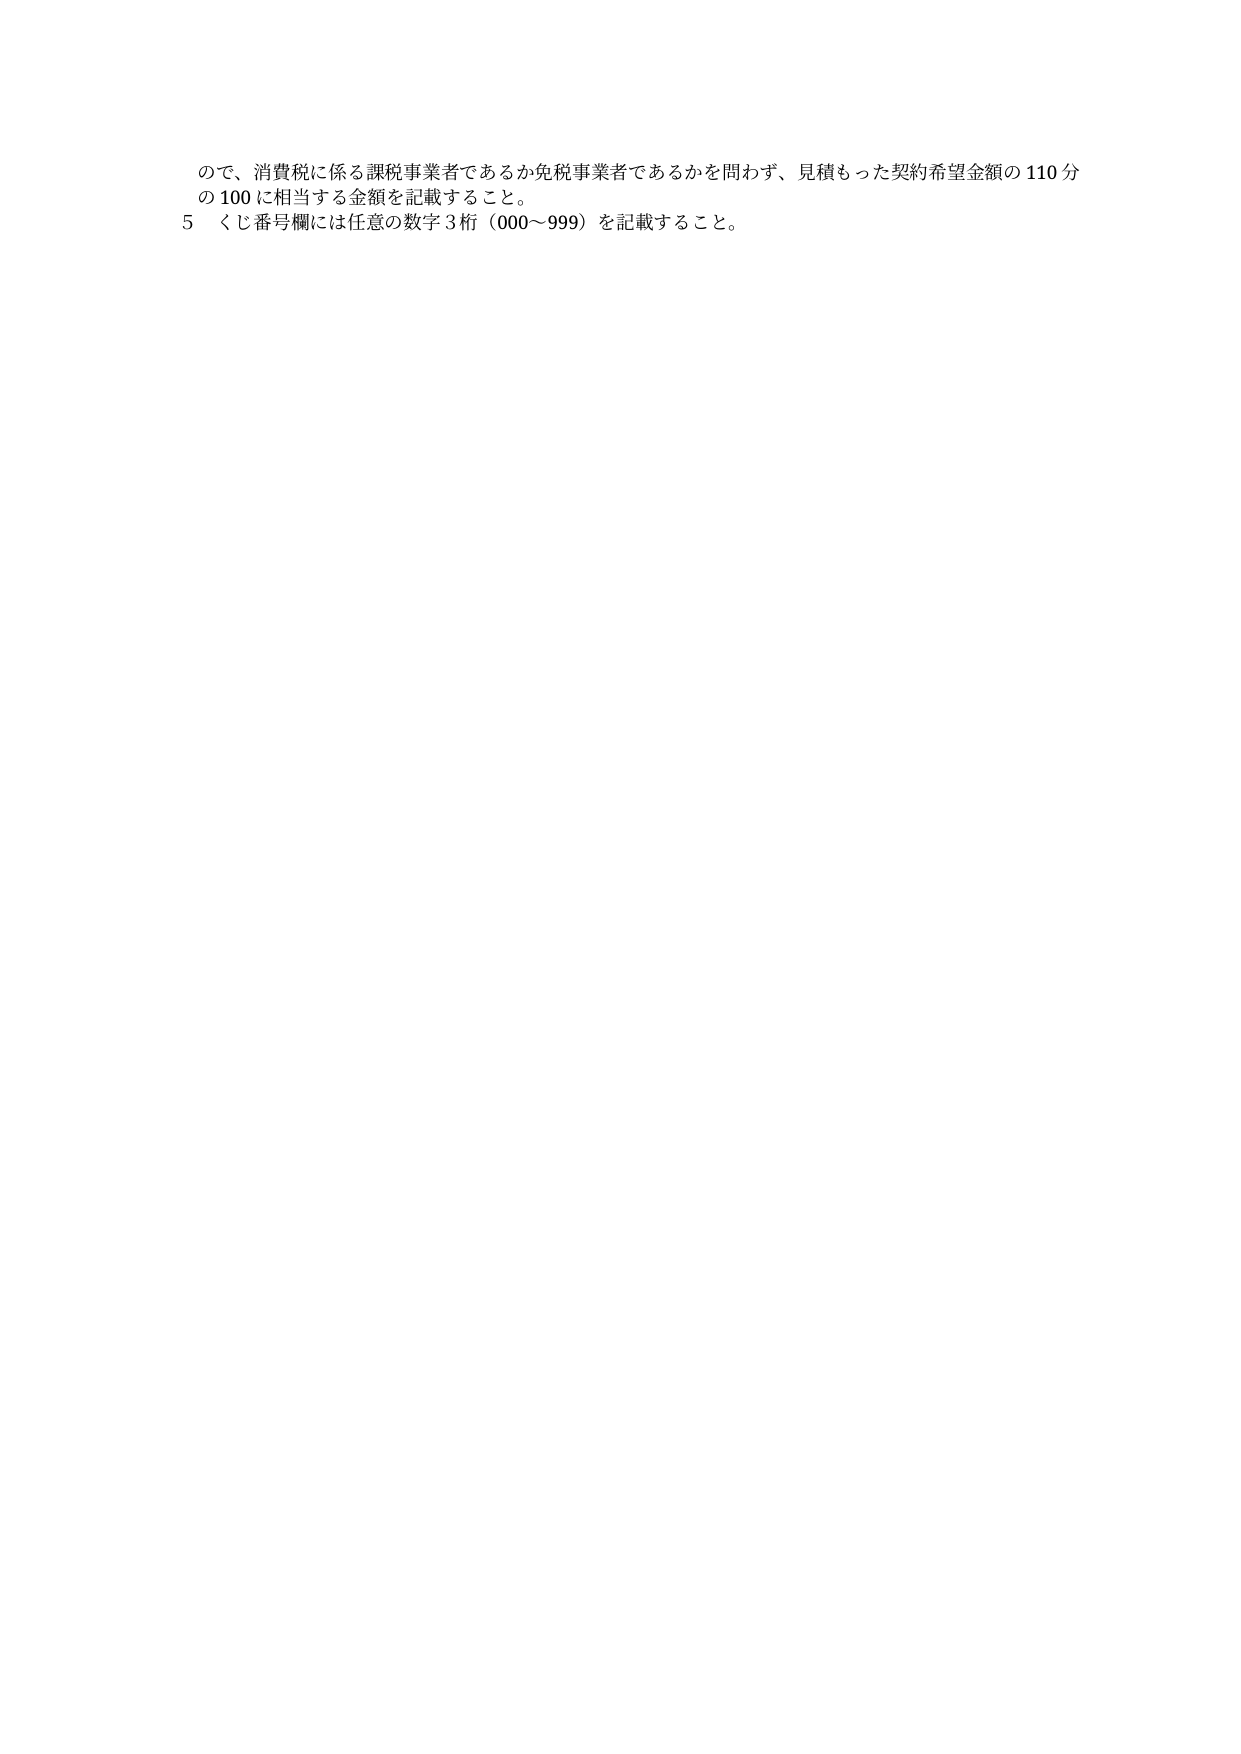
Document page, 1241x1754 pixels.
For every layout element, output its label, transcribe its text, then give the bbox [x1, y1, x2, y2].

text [159, 159, 1081, 209]
text ５ くじ番号欄には任意の数字３桁（000～999）を記載すること。 [159, 209, 1081, 234]
